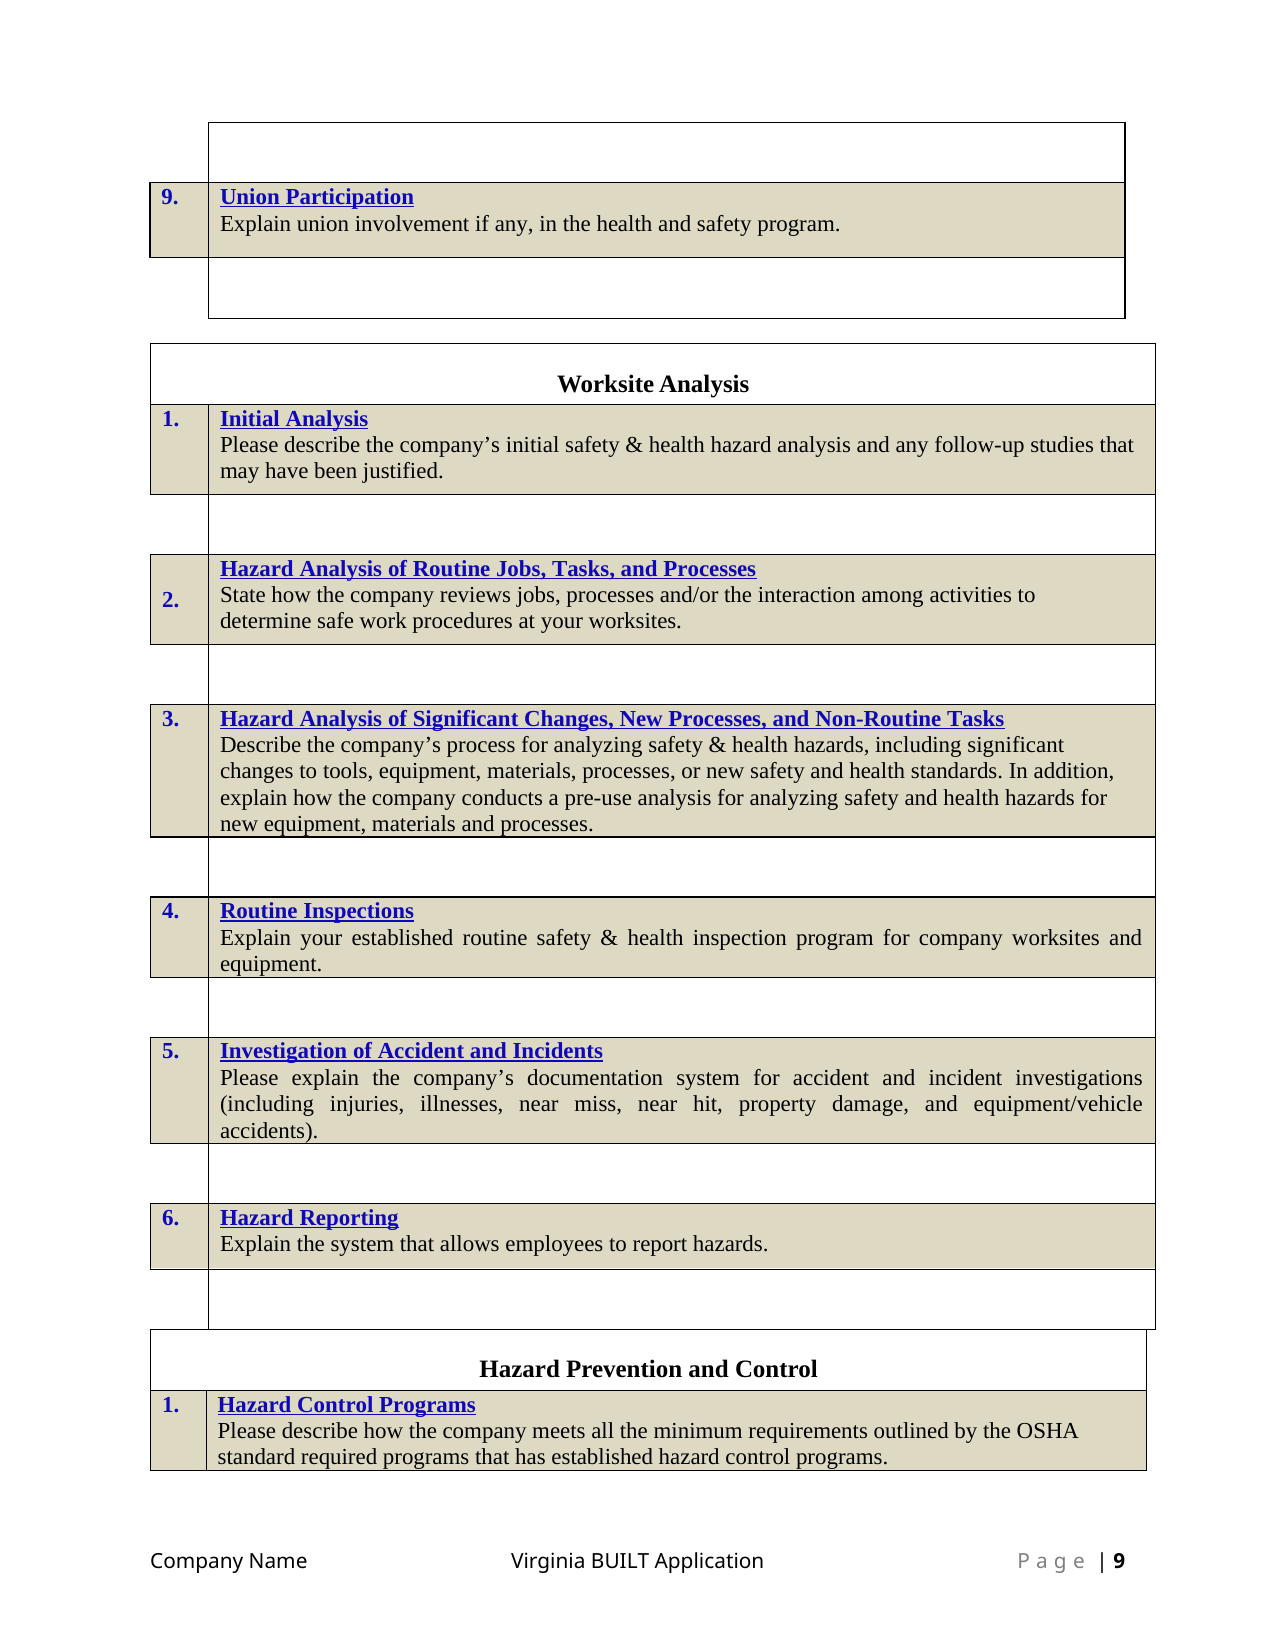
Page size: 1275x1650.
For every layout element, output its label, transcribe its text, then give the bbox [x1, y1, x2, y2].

table_cell [209, 495, 1155, 554]
table_cell [209, 645, 1155, 704]
table_cell Hazard Prevention and Control [151, 1330, 1146, 1389]
table_cell Hazard Analysis of Routine Jobs, Tasks, and Processes State how the company reviews jobs, processes and/or the interaction among activities to determine safe work procedures at your worksites. [209, 555, 1155, 644]
table_cell 3. [151, 705, 208, 836]
table_cell 2. [151, 555, 208, 644]
table_header Worksite Analysis [151, 344, 1155, 404]
table_cell [209, 123, 1124, 182]
table_cell 4. [151, 898, 208, 977]
table_cell 5. [151, 1038, 208, 1143]
table_cell Initial Analysis Please describe the company’s initial safety & health hazard analysis and any follow-up studies that may have been justified. [209, 405, 1155, 494]
table_cell [209, 978, 1155, 1037]
table_cell Hazard Control Programs Please describe how the company meets all the minimum requirements outlined by the OSHA standard required programs that has established hazard control programs. [207, 1391, 1146, 1470]
table_cell 6. [151, 1204, 208, 1268]
table_cell Hazard Reporting Explain the system that allows employees to report hazards. [209, 1204, 1155, 1268]
table_cell Routine Inspections Explain your established routine safety & health inspection program for company worksites and equipment. [209, 898, 1155, 977]
table_cell [209, 1270, 1155, 1328]
table_cell Union Participation Explain union involvement if any, in the health and safety program. [209, 183, 1124, 257]
table_cell 1. [151, 405, 208, 494]
table_cell 9. [151, 183, 208, 257]
table_cell [209, 1144, 1155, 1203]
table_cell Hazard Analysis of Significant Changes, New Processes, and Non-Routine Tasks Describe the company’s process for analyzing safety & health hazards, including significant changes to tools, equipment, materials, processes, or new safety and health standards. In addition, explain how the company conducts a pre-use analysis for analyzing safety and health hazards for new equipment, materials and processes. [209, 705, 1155, 836]
table_cell 1. [151, 1391, 206, 1470]
table_cell Investigation of Accident and Incidents Please explain the company’s documentation system for accident and incident investigations (including injuries, illnesses, near miss, near hit, property damage, and equipment/vehicle accidents). [209, 1038, 1155, 1143]
table_cell [209, 838, 1155, 896]
table_cell [209, 258, 1124, 317]
